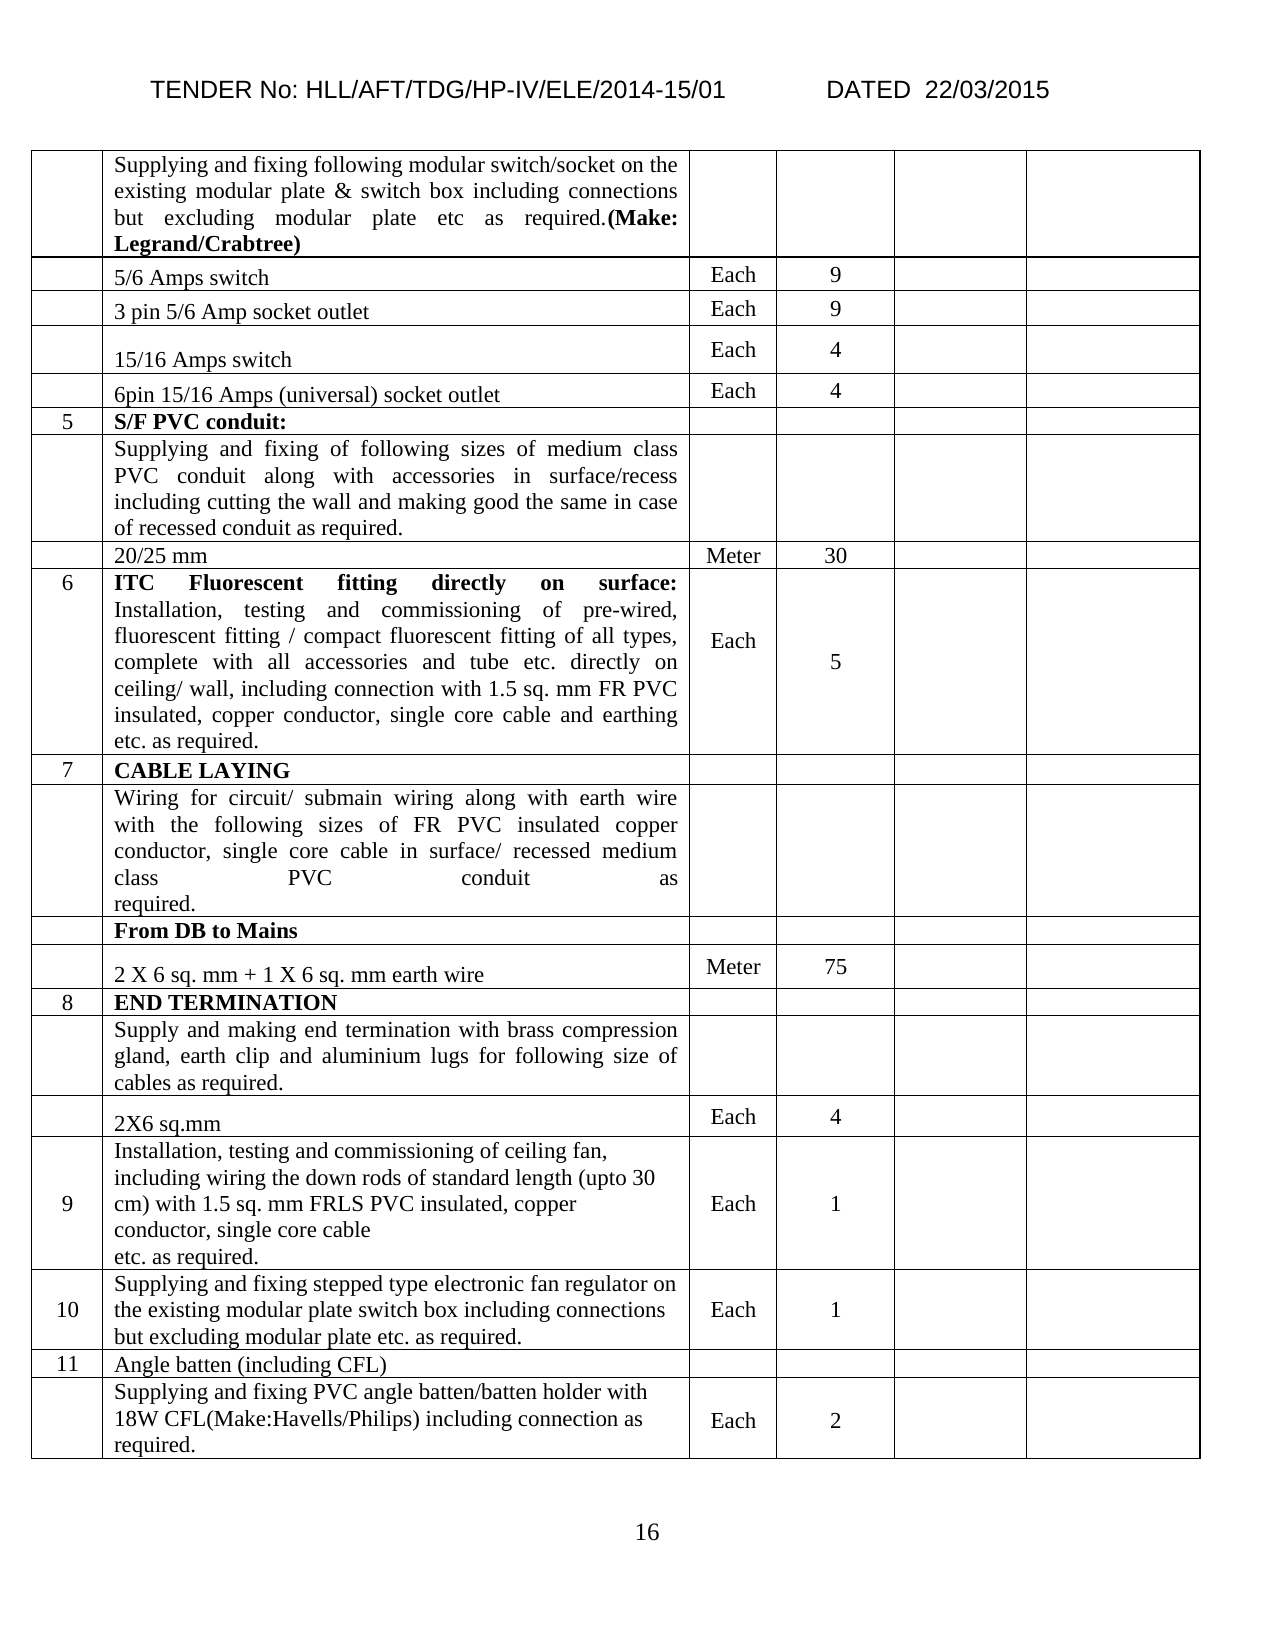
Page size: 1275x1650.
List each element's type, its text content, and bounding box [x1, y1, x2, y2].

table_cell [895, 435, 1026, 541]
table_cell [1027, 1350, 1199, 1377]
table_cell Each [690, 1378, 776, 1457]
table_cell [777, 435, 894, 541]
table_cell ITC Fluorescent fitting directly on surface: Installation, testing and commissioning of pre-wired, fluorescent fitting / compact fluorescent fitting of all types, complete with all accessories and tube etc. directly on ceiling/ wall, including connection with 1.5 sq. mm FR PVC insulated, copper conductor, single core cable and earthing etc. as required. [103, 569, 689, 754]
table_cell [1027, 408, 1199, 434]
table_cell 6pin 15/16 Amps (universal) socket outlet [103, 374, 689, 407]
table_cell [895, 408, 1026, 434]
table_cell Angle batten (including CFL) [103, 1350, 689, 1377]
table_cell [895, 755, 1026, 783]
table_cell [1027, 1378, 1199, 1457]
table_cell [1027, 291, 1199, 325]
table_cell Each [690, 1137, 776, 1269]
table_cell [1027, 151, 1199, 256]
table_cell [32, 917, 102, 944]
table_cell [1027, 1270, 1199, 1349]
table_cell [1027, 1016, 1199, 1095]
table_cell [32, 326, 102, 372]
table_cell [690, 408, 776, 434]
table_cell [895, 1350, 1026, 1377]
table_cell [895, 326, 1026, 372]
table_cell [895, 258, 1026, 290]
table_cell 30 [777, 542, 894, 568]
table_cell 4 [777, 1096, 894, 1136]
table_cell 9 [777, 291, 894, 325]
table_cell [1027, 374, 1199, 407]
table_cell 2X6 sq.mm [103, 1096, 689, 1136]
table_cell 7 [32, 755, 102, 783]
table_cell 2 [777, 1378, 894, 1457]
table_cell [32, 1096, 102, 1136]
table_cell [777, 755, 894, 783]
table_cell [1027, 435, 1199, 541]
table_cell [1027, 755, 1199, 783]
table_cell [895, 917, 1026, 944]
table_cell [690, 1350, 776, 1377]
table_cell [690, 1016, 776, 1095]
table_cell [895, 374, 1026, 407]
table_cell From DB to Mains [103, 917, 689, 944]
table_cell S/F PVC conduit: [103, 408, 689, 434]
table_cell 15/16 Amps switch [103, 326, 689, 372]
table_cell Supplying and fixing following modular switch/socket on the existing modular plate & switch box including connections but excluding modular plate etc as required.(Make: Legrand/Crabtree) [103, 151, 689, 256]
table_cell [1027, 945, 1199, 988]
table_cell 9 [777, 258, 894, 290]
table_cell Each [690, 1096, 776, 1136]
table_cell [895, 1270, 1026, 1349]
table_cell [895, 989, 1026, 1015]
table_cell 3 pin 5/6 Amp socket outlet [103, 291, 689, 325]
table_cell 75 [777, 945, 894, 988]
table_cell [777, 1016, 894, 1095]
table_cell [895, 542, 1026, 568]
table_cell Meter [690, 542, 776, 568]
table_cell [32, 1378, 102, 1457]
table_cell [32, 945, 102, 988]
table_cell [895, 569, 1026, 754]
table_cell 1 [777, 1270, 894, 1349]
table_cell Each [690, 569, 776, 754]
table_cell CABLE LAYING [103, 755, 689, 783]
table_cell Each [690, 326, 776, 372]
table_cell [1027, 542, 1199, 568]
table_cell [690, 755, 776, 783]
table_cell [895, 151, 1026, 256]
table_cell Supplying and fixing of following sizes of medium class PVC conduit along with accessories in surface/recess including cutting the wall and making good the same in case of recessed conduit as required. [103, 435, 689, 541]
table_cell 5/6 Amps switch [103, 258, 689, 290]
table_cell Each [690, 291, 776, 325]
table_cell [1027, 1137, 1199, 1269]
table_cell 10 [32, 1270, 102, 1349]
table_cell [777, 151, 894, 256]
table_cell 20/25 mm [103, 542, 689, 568]
table_cell Installation, testing and commissioning of ceiling fan, including wiring the down rods of standard length (upto 30 cm) with 1.5 sq. mm FRLS PVC insulated, copper conductor, single core cable etc. as required. [103, 1137, 689, 1269]
table_cell 1 [777, 1137, 894, 1269]
table_cell [32, 374, 102, 407]
table_cell [32, 785, 102, 916]
table_cell [32, 435, 102, 541]
table_cell Meter [690, 945, 776, 988]
table_cell [1027, 258, 1199, 290]
table_cell 11 [32, 1350, 102, 1377]
table_cell Supplying and fixing stepped type electronic fan regulator on the existing modular plate switch box including connections but excluding modular plate etc. as required. [103, 1270, 689, 1349]
table_cell [1027, 785, 1199, 916]
table_cell Supply and making end termination with brass compression gland, earth clip and aluminium lugs for following size of cables as required. [103, 1016, 689, 1095]
table_cell [1027, 326, 1199, 372]
table_cell 8 [32, 989, 102, 1015]
table_cell [690, 989, 776, 1015]
table_cell [1027, 989, 1199, 1015]
table_cell [895, 291, 1026, 325]
table_cell [690, 785, 776, 916]
table_cell Each [690, 1270, 776, 1349]
table_cell 6 [32, 569, 102, 754]
table_cell [777, 408, 894, 434]
table_cell 2 X 6 sq. mm + 1 X 6 sq. mm earth wire [103, 945, 689, 988]
table_cell Each [690, 258, 776, 290]
table_cell [690, 435, 776, 541]
table_cell [895, 1016, 1026, 1095]
table_cell Each [690, 374, 776, 407]
table_cell END TERMINATION [103, 989, 689, 1015]
table_cell [895, 1096, 1026, 1136]
table_cell [32, 258, 102, 290]
table_cell [1027, 569, 1199, 754]
table_cell [32, 151, 102, 256]
table_cell [1027, 917, 1199, 944]
table_cell [777, 1350, 894, 1377]
table_cell [32, 1016, 102, 1095]
table_cell 5 [777, 569, 894, 754]
table_cell 4 [777, 326, 894, 372]
table_cell [895, 1137, 1026, 1269]
table_cell [690, 917, 776, 944]
table_cell [895, 1378, 1026, 1457]
table_cell 4 [777, 374, 894, 407]
table_cell [777, 917, 894, 944]
table_cell [777, 989, 894, 1015]
table_cell [32, 291, 102, 325]
table_cell [690, 151, 776, 256]
table_cell [895, 945, 1026, 988]
table_cell Supplying and fixing PVC angle batten/batten holder with 18W CFL(Make:Havells/Philips) including connection as required. [103, 1378, 689, 1457]
table_cell Wiring for circuit/ submain wiring along with earth wire with the following sizes of FR PVC insulated copper conductor, single core cable in surface/ recessed medium class PVC conduit as required. [103, 785, 689, 916]
table_cell [895, 785, 1026, 916]
table_cell [777, 785, 894, 916]
table_cell [32, 542, 102, 568]
table_cell 5 [32, 408, 102, 434]
table_cell 9 [32, 1137, 102, 1269]
table_cell [1027, 1096, 1199, 1136]
